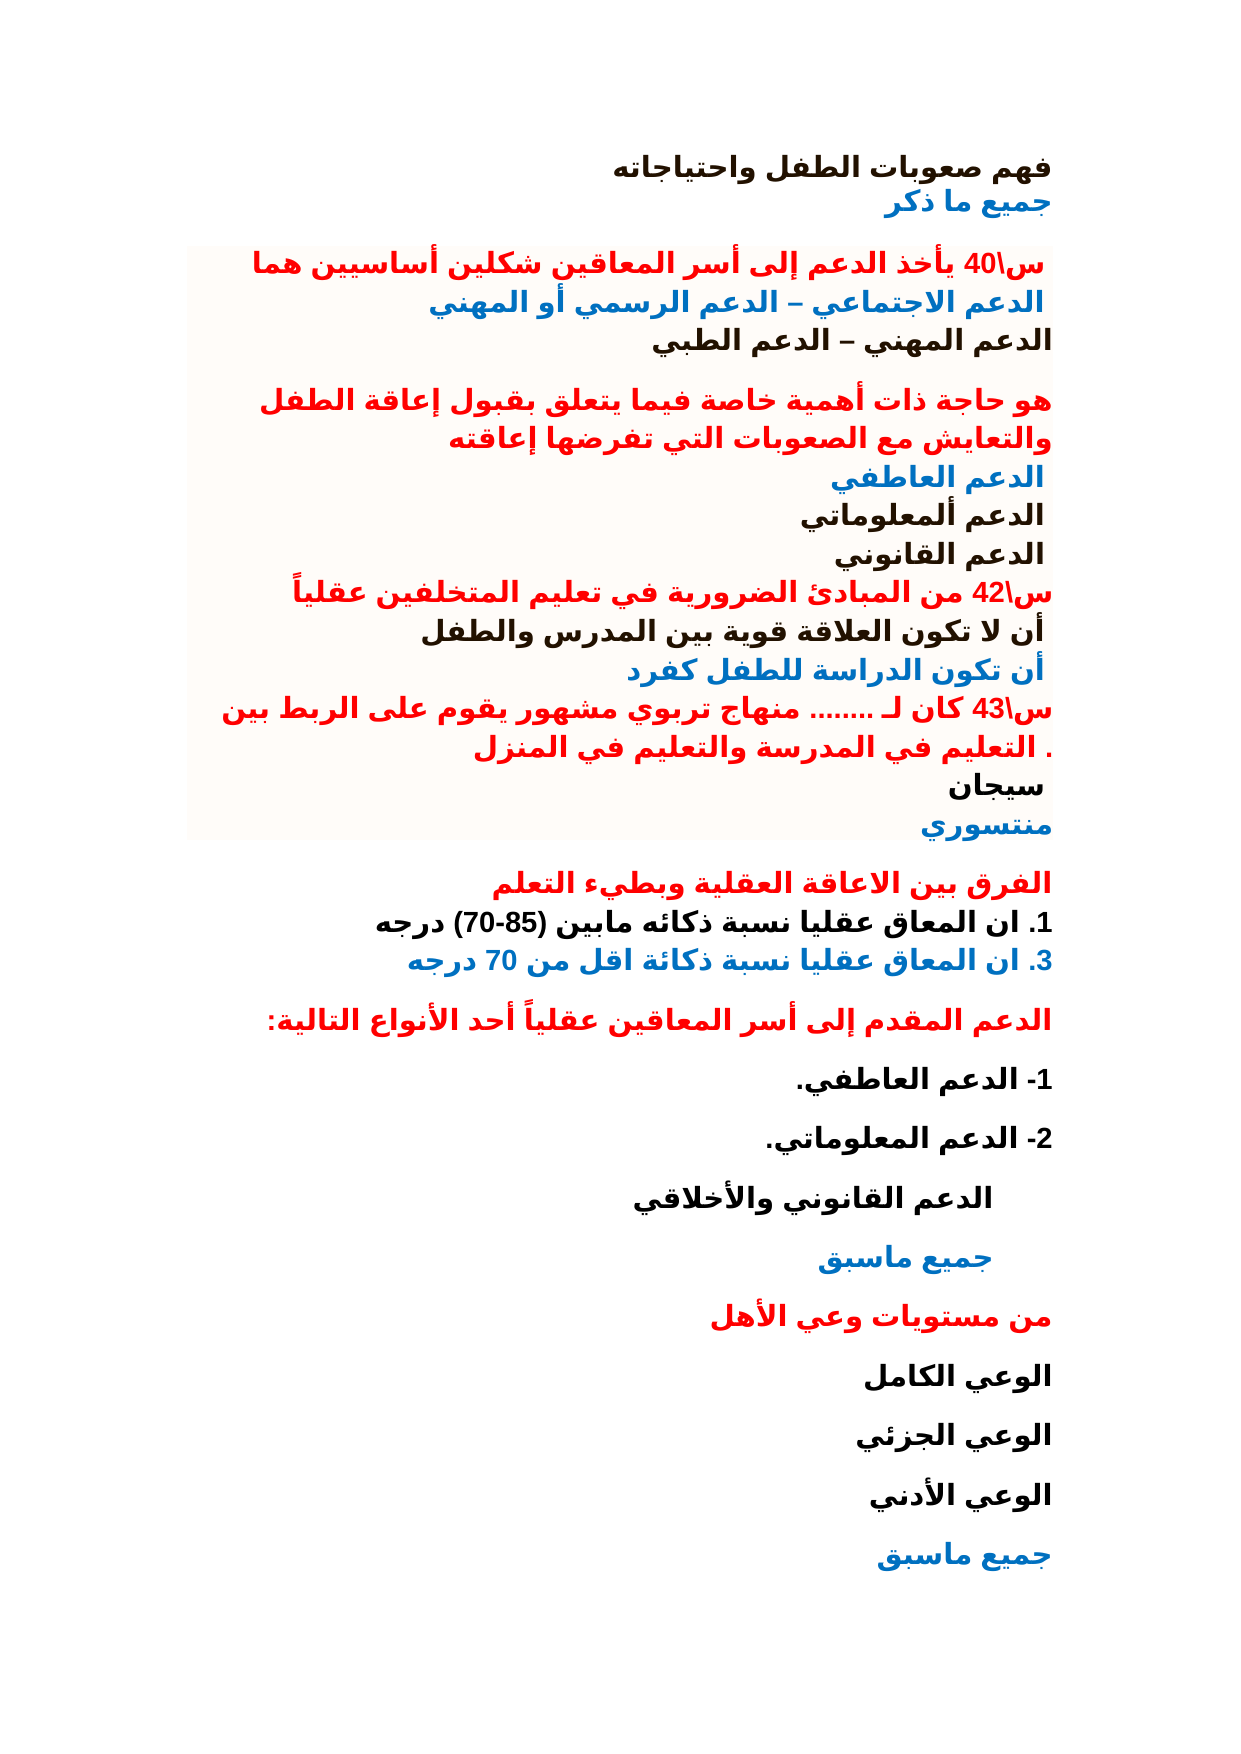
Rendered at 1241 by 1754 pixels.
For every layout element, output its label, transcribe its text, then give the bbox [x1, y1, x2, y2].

text 2- الدعم المعلوماتي. [187, 1188, 1053, 1222]
text س\40 يأخذ الدعم إلى أسر المعاقين شكلين أساسيين هما الدعم الاجتماعي – الدعم الرسمي أو المهني الدعم المهني – الدعم الطبي [187, 313, 1053, 424]
text جميع ماسبق [187, 1307, 994, 1341]
text هو حاجة ذات أهمية خاصة فيما يتعلق بقبول إعاقة الطفل والتعايش مع الصعوبات التي تفرضها إعاقته الدعم العاطفي الدعم ألمعلوماتي الدعم القانوني س\42 من المبادئ الضرورية في تعليم المتخلفين عقلياً أن لا تكون العلاقة قوية بين المدرس والطفل أن تكون الدراسة للطفل كفرد س\43 كان لـ ........ منهاج تربوي مشهور يقوم على الربط بين التعليم في المدرسة والتعليم في المنزل . سيجان منتسوري [187, 450, 1053, 907]
text الفرق بين الاعاقة العقلية وبطيء التعلم 1. ان المعاق عقليا نسبة ذكائه مابين (85-70) درجه 3. ان المعاق عقليا نسبة ذكائة اقل من 70 درجه [187, 933, 1053, 1044]
text من مستويات وعي الأهل [187, 1366, 1053, 1400]
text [187, 150, 1053, 284]
text الدعم القانوني والأخلاقي [187, 1248, 994, 1281]
text الوعي الكامل [187, 1426, 1053, 1459]
text الوعي الأدني [187, 1544, 1053, 1578]
text الوعي الجزئي [187, 1485, 1053, 1519]
text الدعم المقدم إلى أسر المعاقين عقلياً أحد الأنواع التالية: [187, 1069, 1053, 1103]
text 1- الدعم العاطفي. [187, 1129, 1053, 1162]
